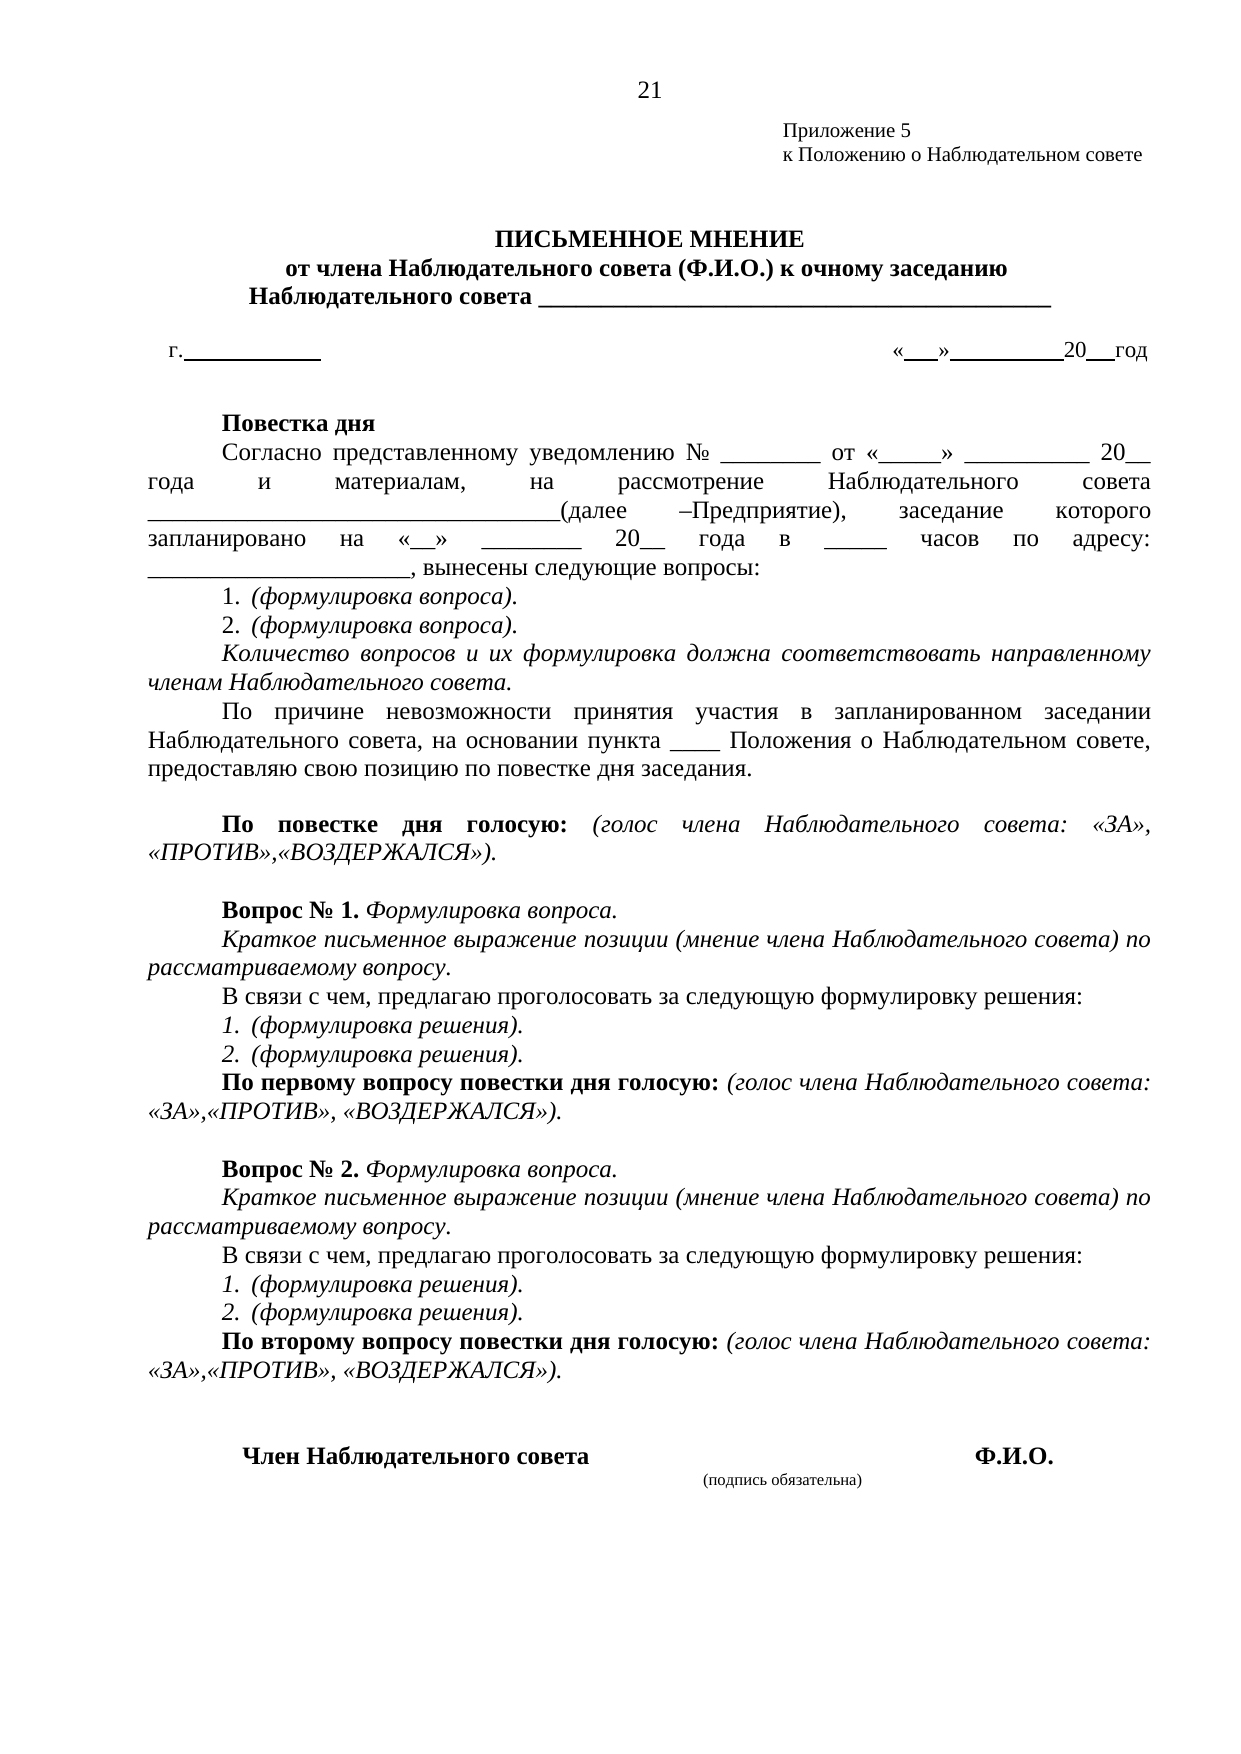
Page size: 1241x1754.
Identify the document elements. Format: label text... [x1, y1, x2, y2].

text к Положению о Наблюдательном совете [783, 142, 1152, 166]
text Количество вопросов и их формулировка должна соответствовать направленному членам Наблюдательного совета. [148, 638, 1152, 696]
list (формулировка вопроса). [148, 581, 1152, 610]
text Приложение 5 [783, 118, 1152, 142]
text Член Наблюдательного совета Ф.И.О. [242, 1441, 1152, 1470]
text По второму вопросу повестки дня голосую: (голос члена Наблюдательного совета: «ЗА»,«ПРОТИВ», «ВОЗДЕРЖАЛСЯ»). [148, 1326, 1152, 1384]
text Краткое письменное выражение позиции (мнение члена Наблюдательного совета) по рассматриваемому вопросу. [148, 924, 1152, 981]
text (подпись обязательна) [148, 1470, 1152, 1489]
text Согласно представленному уведомлению № ________ от «_____» __________ 20__ года и материалам, на рассмотрение Наблюдательного совета _________________________________(далее –Предприятие), заседание которого запланировано на «__» ________ 20__ года в _____ часов по адресу: _____________________, вынесены следующие вопросы: [148, 437, 1152, 581]
list (формулировка решения). [148, 1297, 1152, 1326]
list (формулировка решения). [148, 1010, 1152, 1039]
text Повестка дня [148, 408, 1152, 437]
list (формулировка вопроса). [148, 610, 1152, 638]
text По повестке дня голосую: (голос члена Наблюдательного совета: «ЗА», «ПРОТИВ»,«ВОЗДЕРЖАЛСЯ»). [148, 809, 1152, 866]
text В связи с чем, предлагаю проголосовать за следующую формулировку решения: [148, 1240, 1152, 1269]
text По первому вопросу повестки дня голосую: (голос члена Наблюдательного совета: «ЗА»,«ПРОТИВ», «ВОЗДЕРЖАЛСЯ»). [148, 1067, 1152, 1125]
list (формулировка решения). [148, 1039, 1152, 1067]
text Краткое письменное выражение позиции (мнение члена Наблюдательного совета) по рассматриваемому вопросу. [148, 1182, 1152, 1240]
text г. « » 20 год [168, 336, 1152, 363]
text от члена Наблюдательного совета (Ф.И.О.) к очному заседанию Наблюдательного совета _________________________________________ [148, 253, 1152, 310]
list (формулировка решения). [148, 1269, 1152, 1297]
text Вопрос № 1. Формулировка вопроса. [148, 895, 1152, 924]
text Вопрос № 2. Формулировка вопроса. [148, 1154, 1152, 1182]
text В связи с чем, предлагаю проголосовать за следующую формулировку решения: [148, 981, 1152, 1010]
text ПИСЬМЕННОЕ МНЕНИЕ [148, 224, 1152, 253]
text По причине невозможности принятия участия в запланированном заседании Наблюдательного совета, на основании пункта ____ Положения о Наблюдательном совете, предоставляю свою позицию по повестке дня заседания. [148, 696, 1152, 782]
